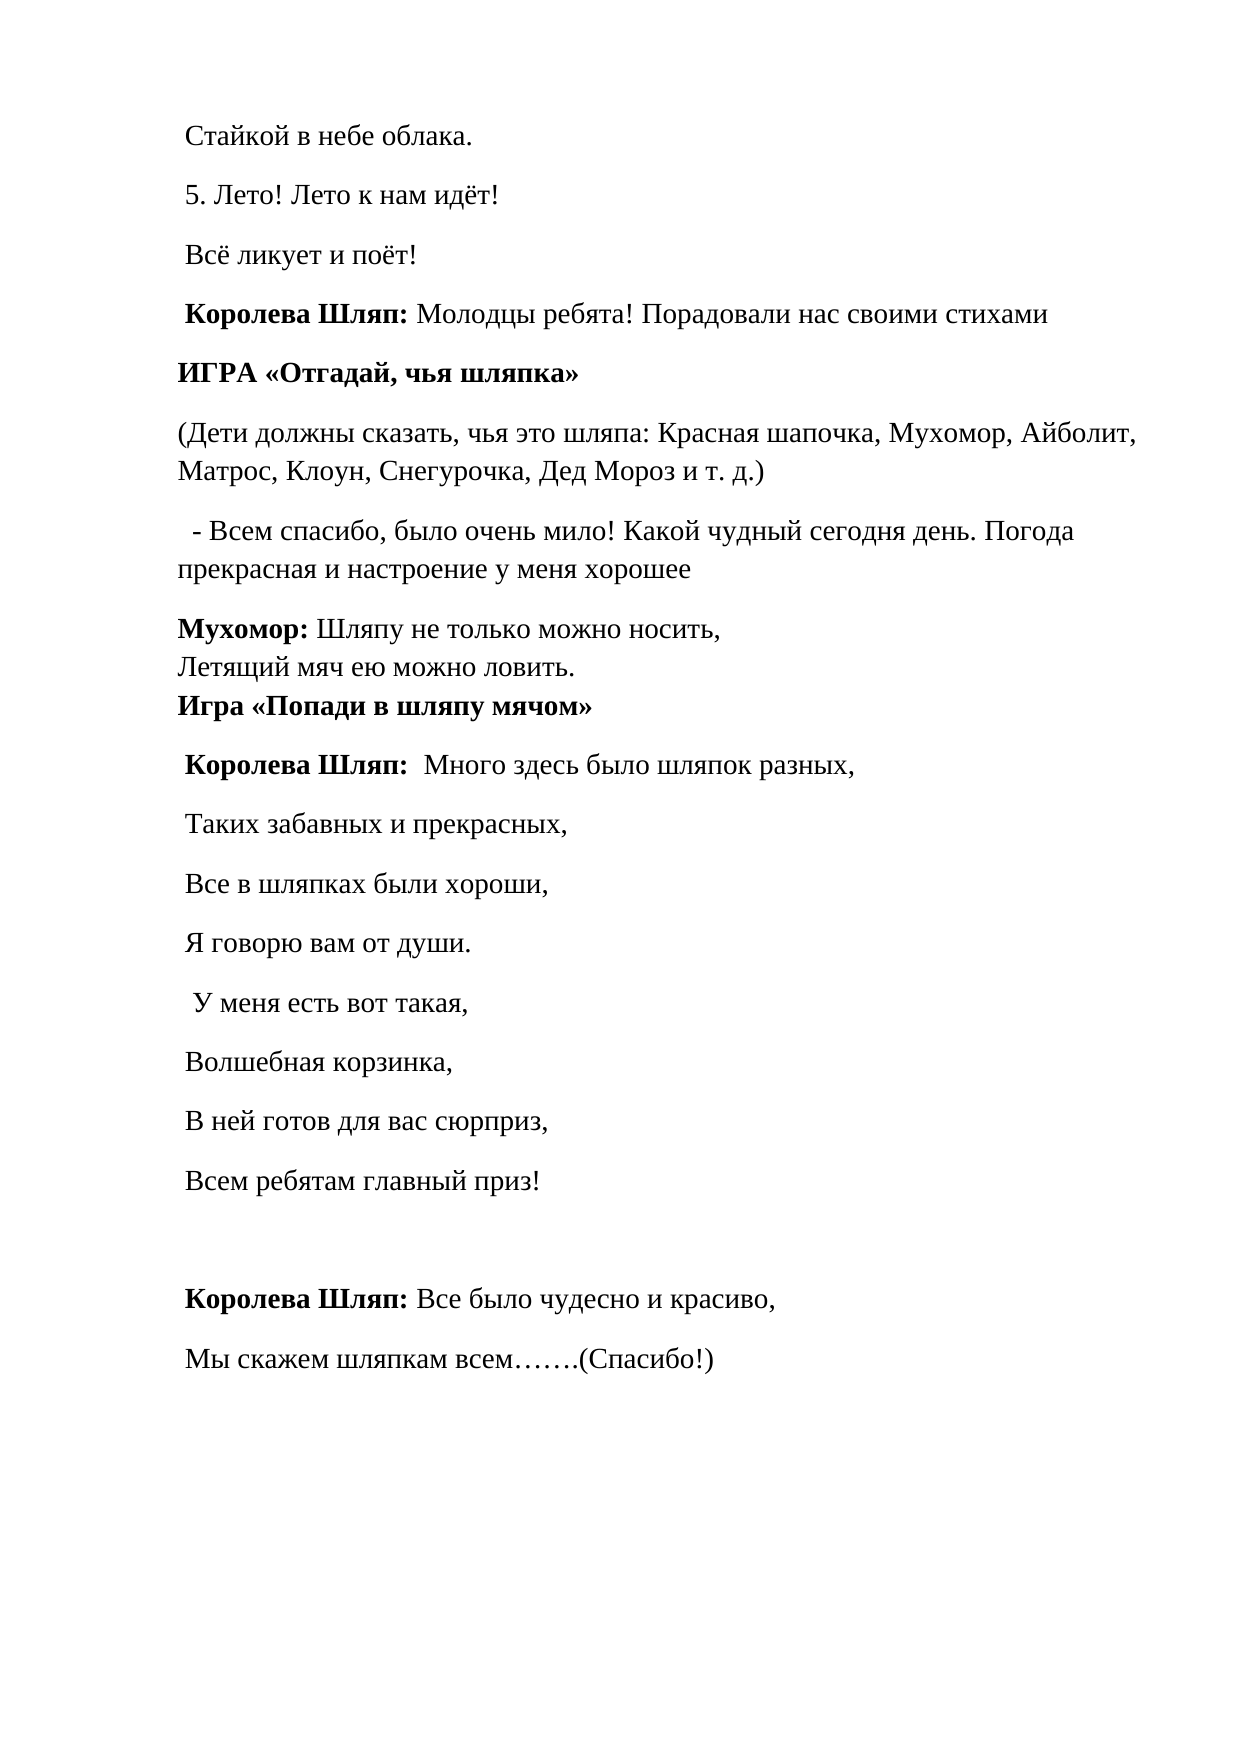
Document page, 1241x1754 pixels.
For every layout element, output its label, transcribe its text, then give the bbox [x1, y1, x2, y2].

text Королева Шляп: Все было чудесно и красиво, [177, 1282, 1152, 1315]
text (Дети должны сказать, чья это шляпа: Красная шапочка, Мухомор, Айболит, Матрос, Клоун, Снегурочка, Дед Мороз и т. д.) [177, 415, 1152, 487]
text Всё ликует и поёт! [177, 237, 1152, 270]
text Все в шляпках были хороши, [177, 866, 1152, 899]
text У меня есть вот такая, [177, 985, 1152, 1018]
text ИГРА «Отгадай, чья шляпка» [177, 356, 1152, 389]
text Королева Шляп: Много здесь было шляпок разных, [177, 747, 1152, 781]
text Всем ребятам главный приз! [177, 1163, 1152, 1196]
text Таких забавных и прекрасных, [177, 807, 1152, 840]
text Королева Шляп: Молодцы ребята! Порадовали нас своими стихами [177, 296, 1152, 330]
text В ней готов для вас сюрприз, [177, 1103, 1152, 1137]
text Стайкой в небе облака. [177, 118, 1152, 152]
text 5. Лето! Лето к нам идёт! [177, 177, 1152, 211]
text Мы скажем шляпкам всем…….(Спасибо!) [177, 1341, 1152, 1374]
text Я говорю вам от души. [177, 925, 1152, 959]
text - Всем спасибо, было очень мило! Какой чудный сегодня день. Погода прекрасная и настроение у меня хорошее [177, 513, 1152, 585]
text Мухомор: Шляпу не только можно носить, Летящий мяч ею можно ловить. Игра «Попади в шляпу мячом» [177, 611, 1152, 721]
text Волшебная корзинка, [177, 1044, 1152, 1078]
